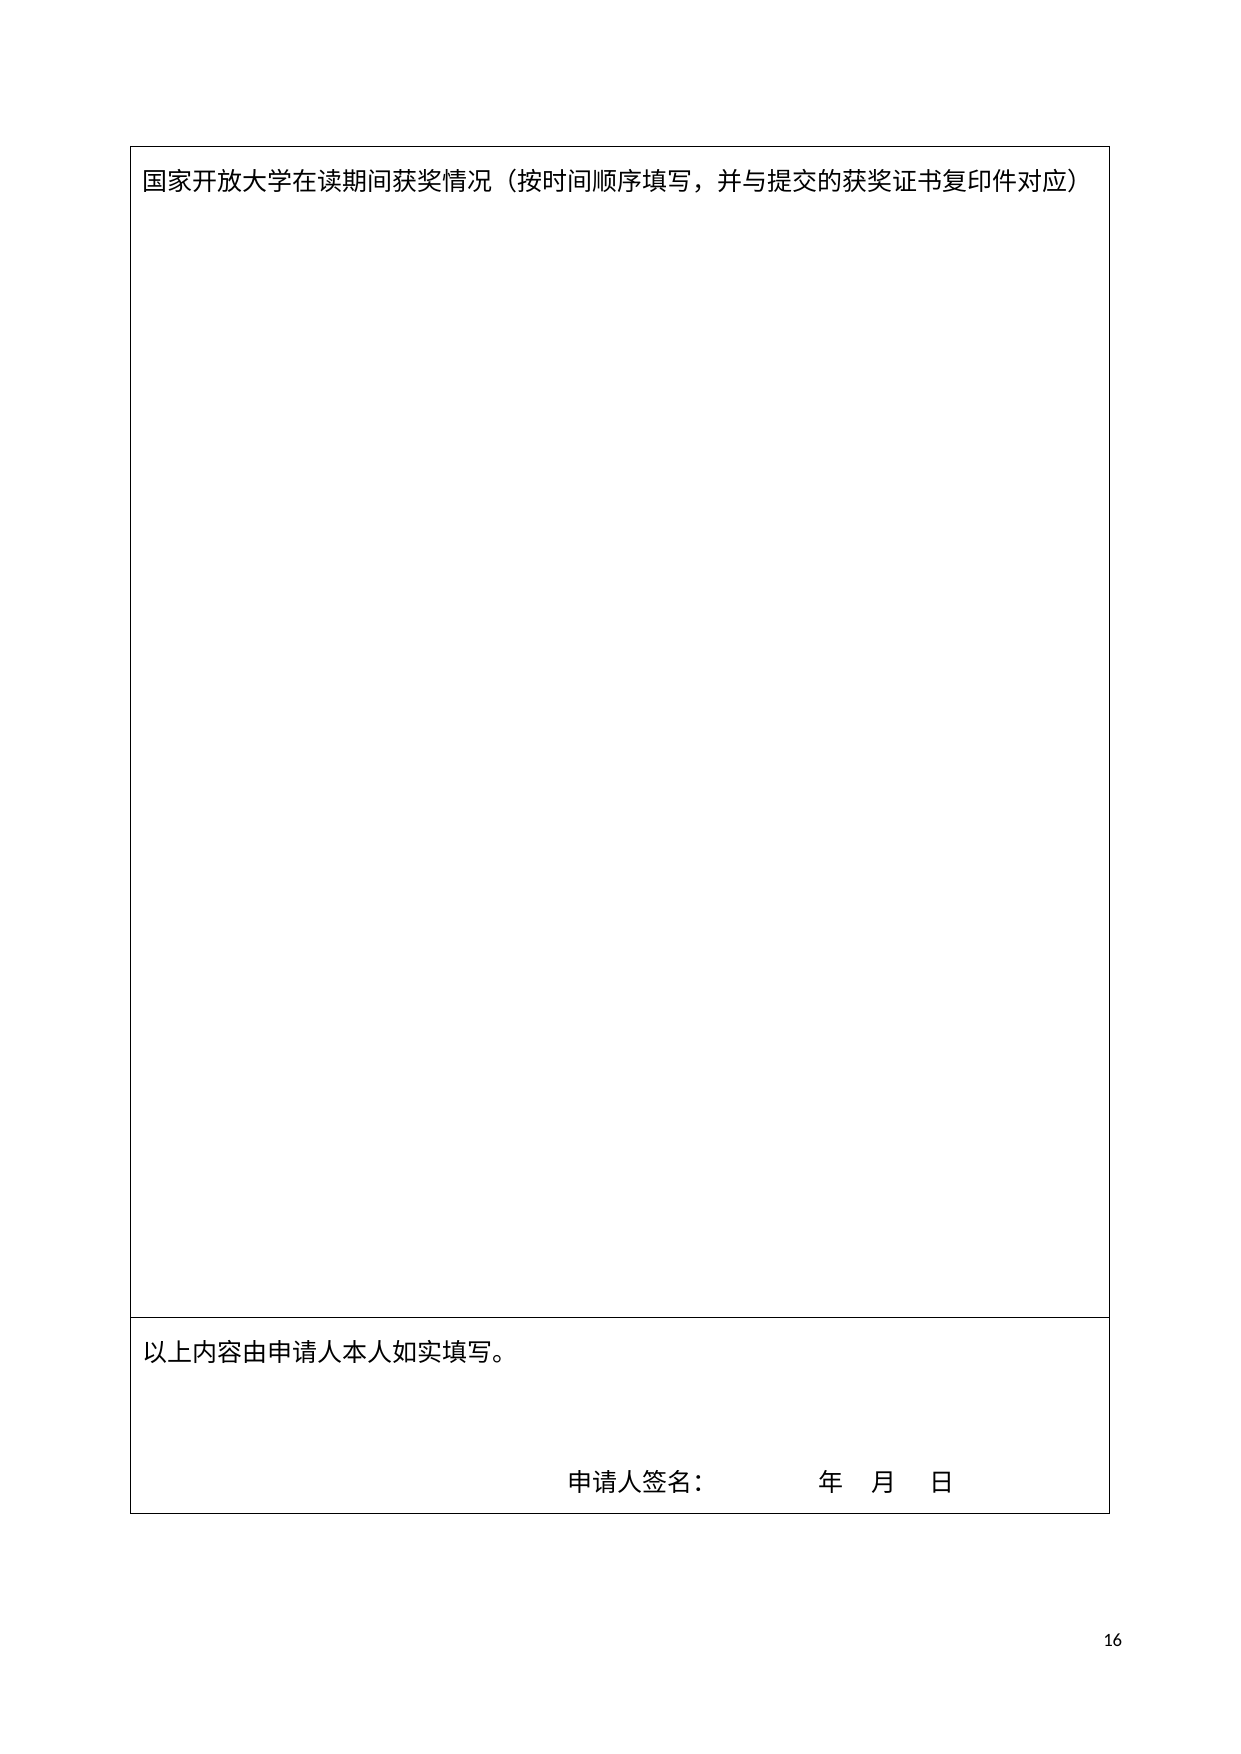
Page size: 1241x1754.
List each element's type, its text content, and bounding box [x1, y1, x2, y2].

table_cell 以上内容由申请人本人如实填写。 申请人签名： 年 月 日 [131, 1318, 1109, 1513]
table_cell 国家开放大学在读期间获奖情况（按时间顺序填写，并与提交的获奖证书复印件对应） [131, 147, 1109, 1317]
